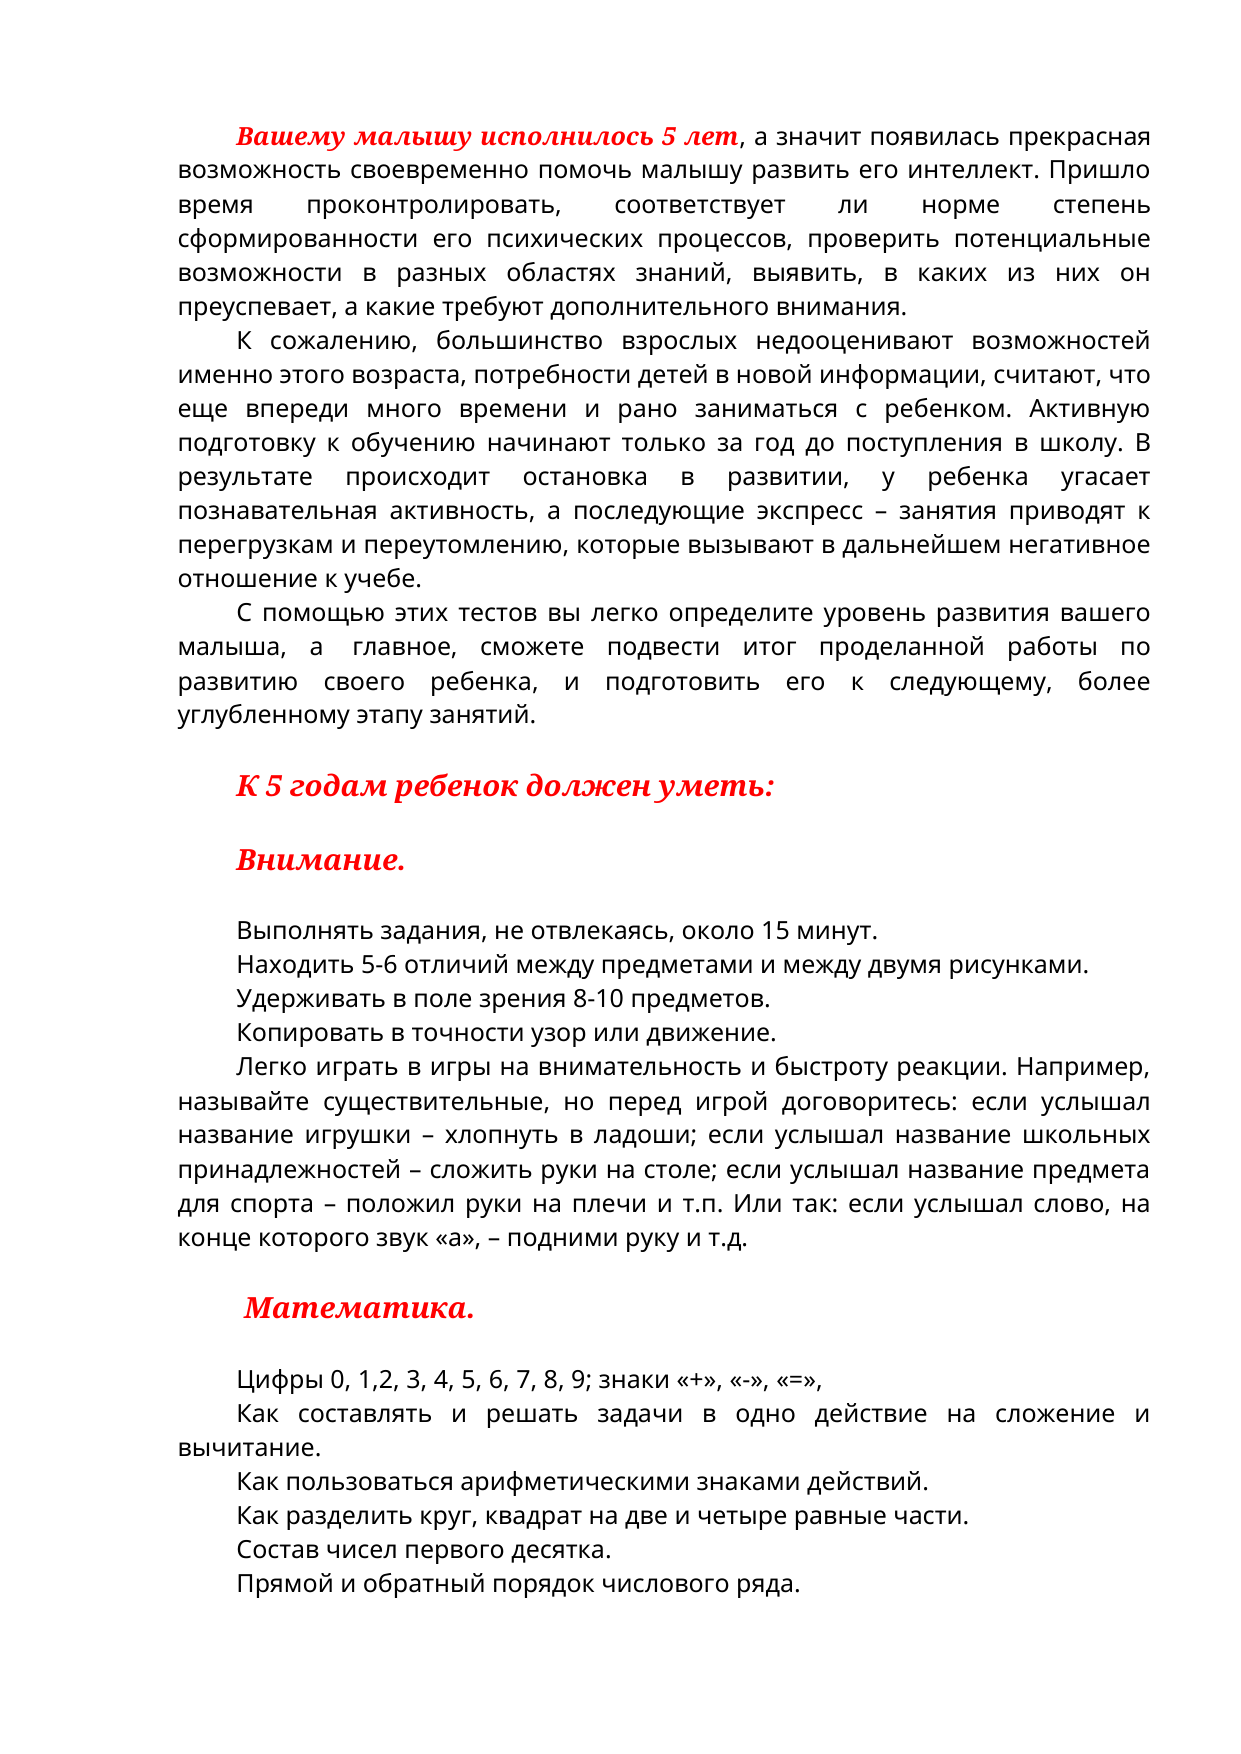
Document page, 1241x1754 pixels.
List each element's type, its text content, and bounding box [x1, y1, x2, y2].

text Удерживать в поле зрения 8-10 предметов. [177, 981, 1152, 1015]
text Математика. [177, 1287, 1152, 1327]
text Легко играть в игры на внимательность и быстроту реакции. Например, называйте существительные, но перед игрой договоритесь: если услышал название игрушки – хлопнуть в ладоши; если услышал название школьных принадлежностей – сложить руки на столе; если услышал название предмета для спорта – положил руки на плечи и т.п. Или так: если услышал слово, на конце которого звук «а», – подними руку и т.д. [177, 1049, 1152, 1253]
text Копировать в точности узор или движение. [177, 1015, 1152, 1049]
text Прямой и обратный порядок числового ряда. [177, 1566, 1152, 1600]
text Состав чисел первого десятка. [177, 1532, 1152, 1566]
text Как пользоваться арифметическими знаками действий. [177, 1463, 1152, 1497]
text К сожалению, большинство взрослых недооценивают возможностей именно этого возраста, потребности детей в новой информации, считают, что еще впереди много времени и рано заниматься с ребенком. Активную подготовку к обучению начинают только за год до поступления в школу. В результате происходит остановка в развитии, у ребенка угасает познавательная активность, а последующие экспресс – занятия приводят к перегрузкам и переутомлению, которые вызывают в дальнейшем негативное отношение к учебе. [177, 322, 1152, 595]
text Находить 5-6 отличий между предметами и между двумя рисунками. [177, 947, 1152, 981]
text Выполнять задания, не отвлекаясь, около 15 минут. [177, 913, 1152, 947]
text С помощью этих тестов вы легко определите уровень развития вашего малыша, а главное, сможете подвести итог проделанной работы по развитию своего ребенка, и подготовить его к следующему, более углубленному этапу занятий. [177, 595, 1152, 731]
text К 5 годам ребенок должен уметь: [177, 765, 1152, 805]
text Внимание. [177, 839, 1152, 879]
text Вашему малышу исполнилось 5 лет, а значит появилась прекрасная возможность своевременно помочь малышу развить его интеллект. Пришло время проконтролировать, соответствует ли норме степень сформированности его психических процессов, проверить потенциальные возможности в разных областях знаний, выявить, в каких из них он преуспевает, а какие требуют дополнительного внимания. [177, 118, 1152, 322]
text Как составлять и решать задачи в одно действие на сложение и вычитание. [177, 1395, 1152, 1463]
text Цифры 0, 1,2, 3, 4, 5, 6, 7, 8, 9; знаки «+», «-», «=», [177, 1361, 1152, 1395]
text Как разделить круг, квадрат на две и четыре равные части. [177, 1497, 1152, 1532]
